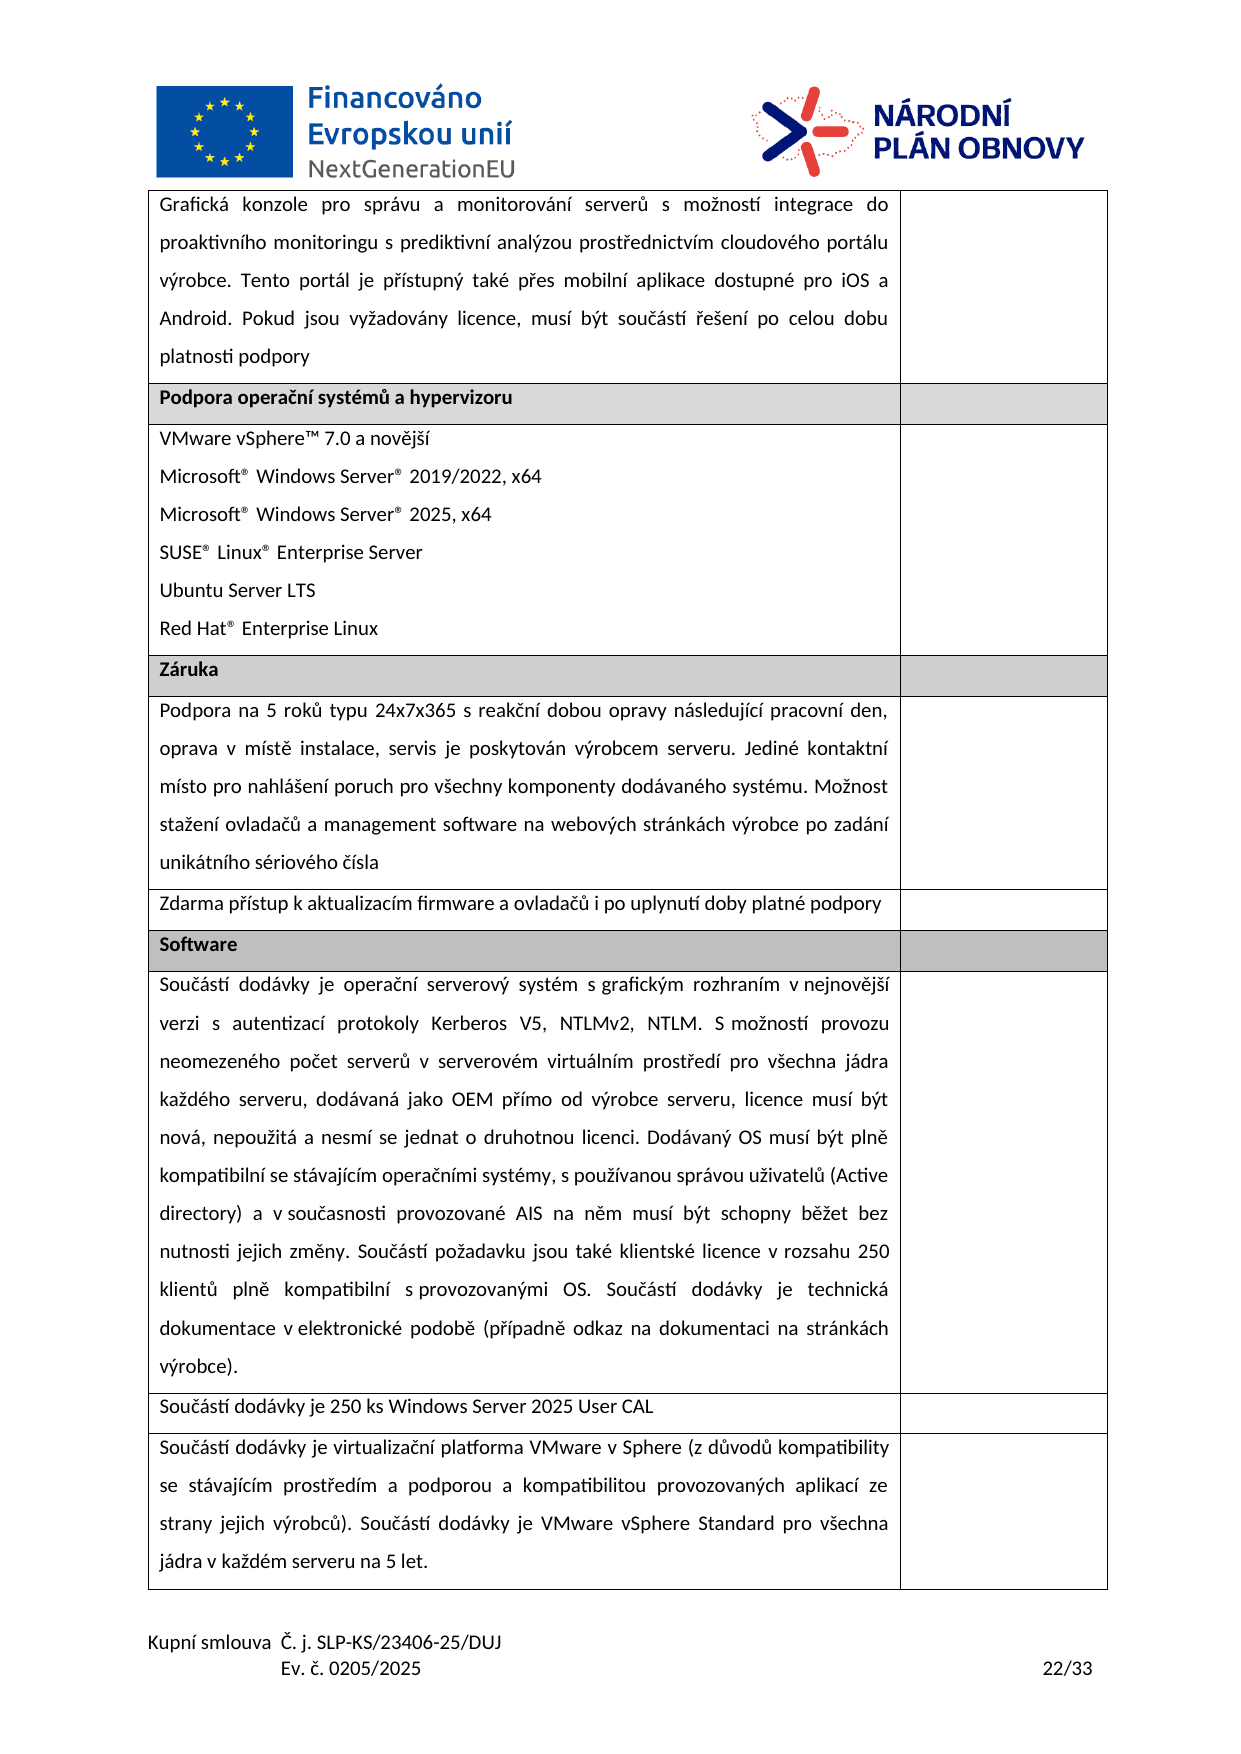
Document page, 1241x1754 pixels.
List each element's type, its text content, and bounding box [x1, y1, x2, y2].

table_cell Podpora operační systémů a hypervizoru [149, 384, 900, 424]
table_cell Součástí dodávky je operační serverový systém s grafickým rozhraním v nejnovější verzi s autentizací protokoly Kerberos V5, NTLMv2, NTLM. S možností provozu neomezeného počet serverů v serverovém virtuálním prostředí pro všechna jádra každého serveru, dodávaná jako OEM přímo od výrobce serveru, licence musí být nová, nepoužitá a nesmí se jednat o druhotnou licenci. Dodávaný OS musí být plně kompatibilní se stávajícím operačními systémy, s používanou správou uživatelů (Active directory) a v současnosti provozované AIS na něm musí být schopny běžet bez nutnosti jejich změny. Součástí požadavku jsou také klientské licence v rozsahu 250 klientů plně kompatibilní s provozovanými OS. Součástí dodávky je technická dokumentace v elektronické podobě (případně odkaz na dokumentaci na stránkách výrobce). [149, 972, 900, 1393]
table_cell Součástí dodávky je 250 ks Windows Server 2025 User CAL [149, 1394, 900, 1433]
table_cell Záruka [149, 656, 900, 696]
table_cell [901, 191, 1107, 383]
table_cell [901, 425, 1107, 655]
table_cell Software [149, 931, 900, 971]
table_cell Podpora na 5 roků typu 24x7x365 s reakční dobou opravy následující pracovní den, oprava v místě instalace, servis je poskytován výrobcem serveru. Jediné kontaktní místo pro nahlášení poruch pro všechny komponenty dodávaného systému. Možnost stažení ovladačů a management software na webových stránkách výrobce po zadání unikátního sériového čísla [149, 697, 900, 889]
picture [147, 73, 1093, 190]
table_cell [901, 384, 1107, 424]
table_cell [901, 931, 1107, 971]
table_cell VMware vSphere™ 7.0 a novější Microsoft® Windows Server® 2019/2022, x64 Microsoft® Windows Server® 2025, x64 SUSE® Linux® Enterprise Server Ubuntu Server LTS Red Hat® Enterprise Linux [149, 425, 900, 655]
table_cell [901, 1434, 1107, 1588]
table_cell [901, 656, 1107, 696]
table_cell [901, 1394, 1107, 1433]
table_cell [901, 972, 1107, 1393]
table_cell [901, 890, 1107, 930]
table_cell [901, 697, 1107, 889]
table_cell Součástí dodávky je virtualizační platforma VMware v Sphere (z důvodů kompatibility se stávajícím prostředím a podporou a kompatibilitou provozovaných aplikací ze strany jejich výrobců). Součástí dodávky je VMware vSphere Standard pro všechna jádra v každém serveru na 5 let. [149, 1434, 900, 1588]
table_cell Grafická konzole pro správu a monitorování serverů s možností integrace do proaktivního monitoringu s prediktivní analýzou prostřednictvím cloudového portálu výrobce. Tento portál je přístupný také přes mobilní aplikace dostupné pro iOS a Android. Pokud jsou vyžadovány licence, musí být součástí řešení po celou dobu platnosti podpory [149, 191, 900, 383]
table_cell Zdarma přístup k aktualizacím firmware a ovladačů i po uplynutí doby platné podpory [149, 890, 900, 930]
